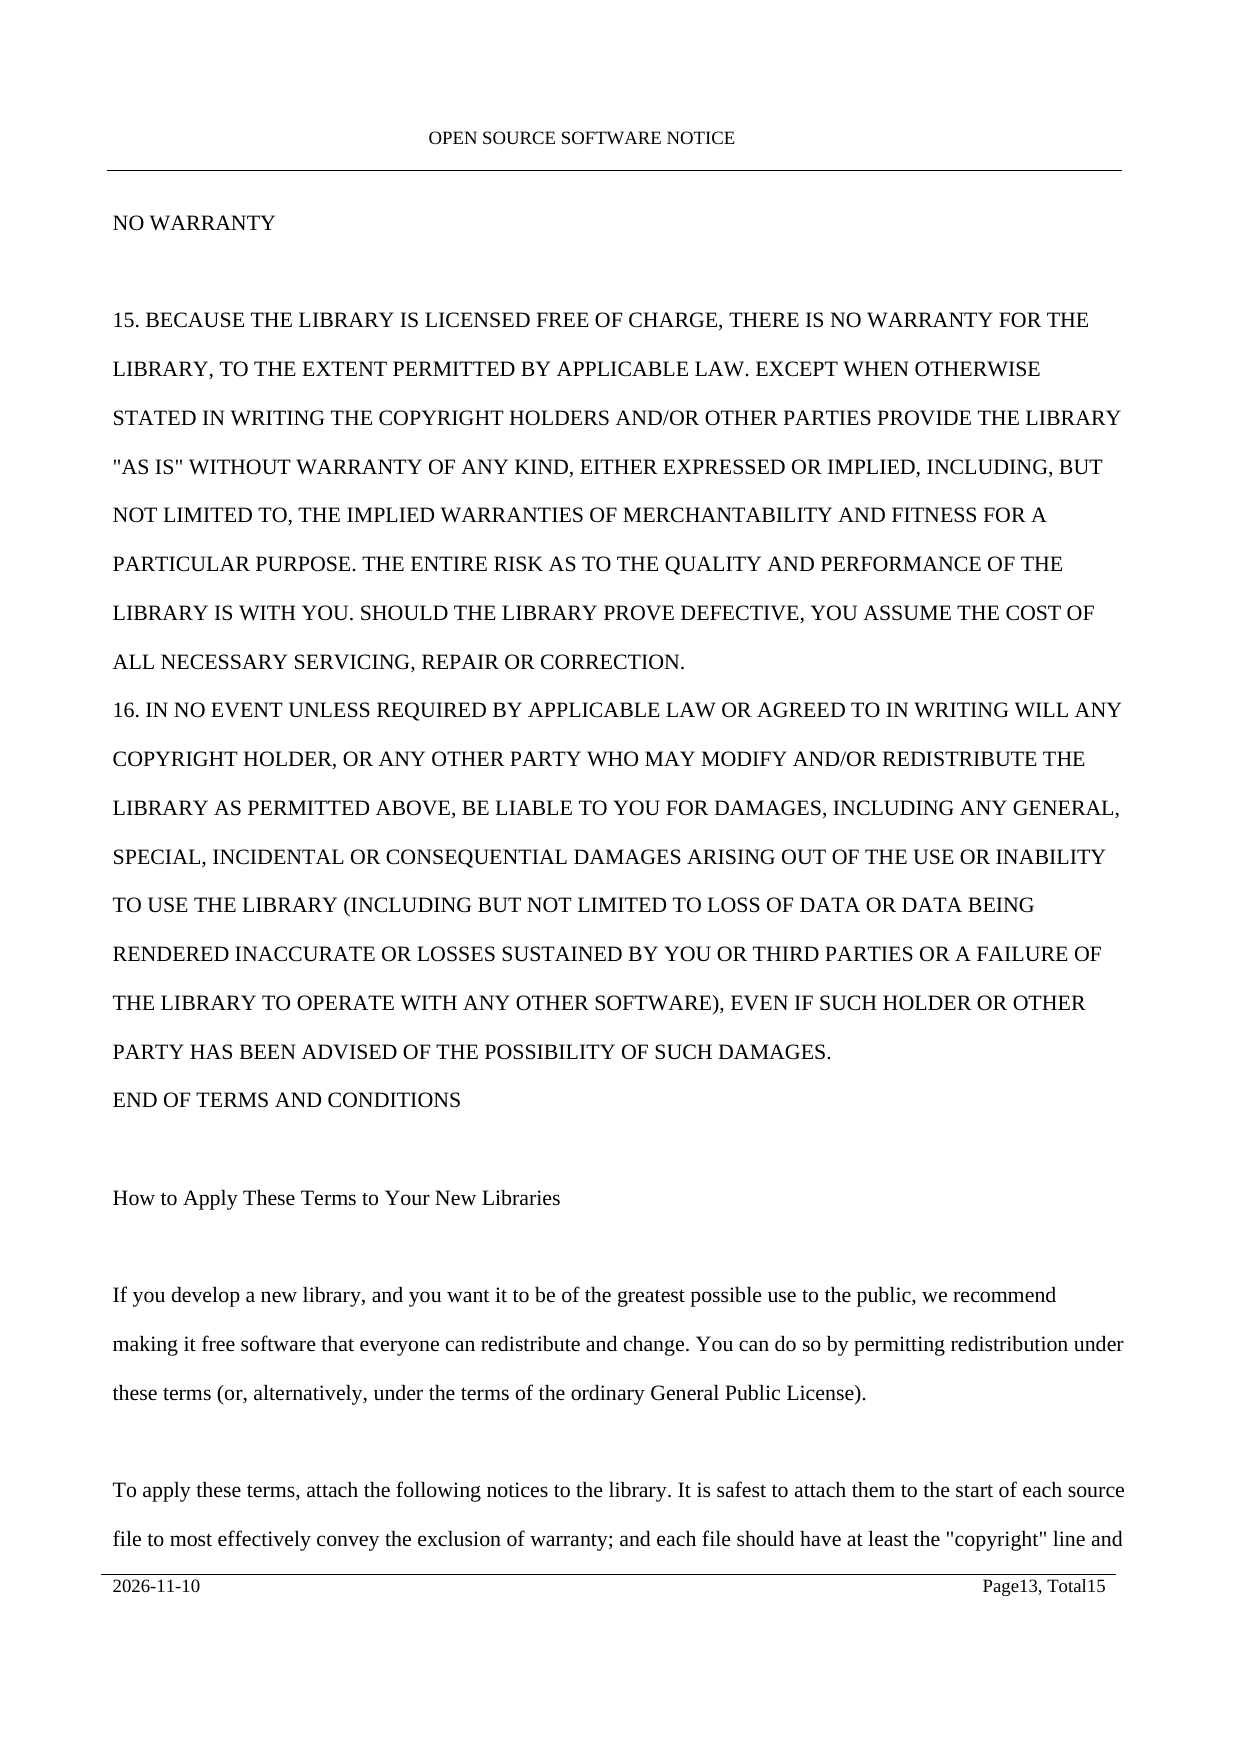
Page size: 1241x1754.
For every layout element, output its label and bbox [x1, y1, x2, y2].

text [112, 206, 1128, 1555]
